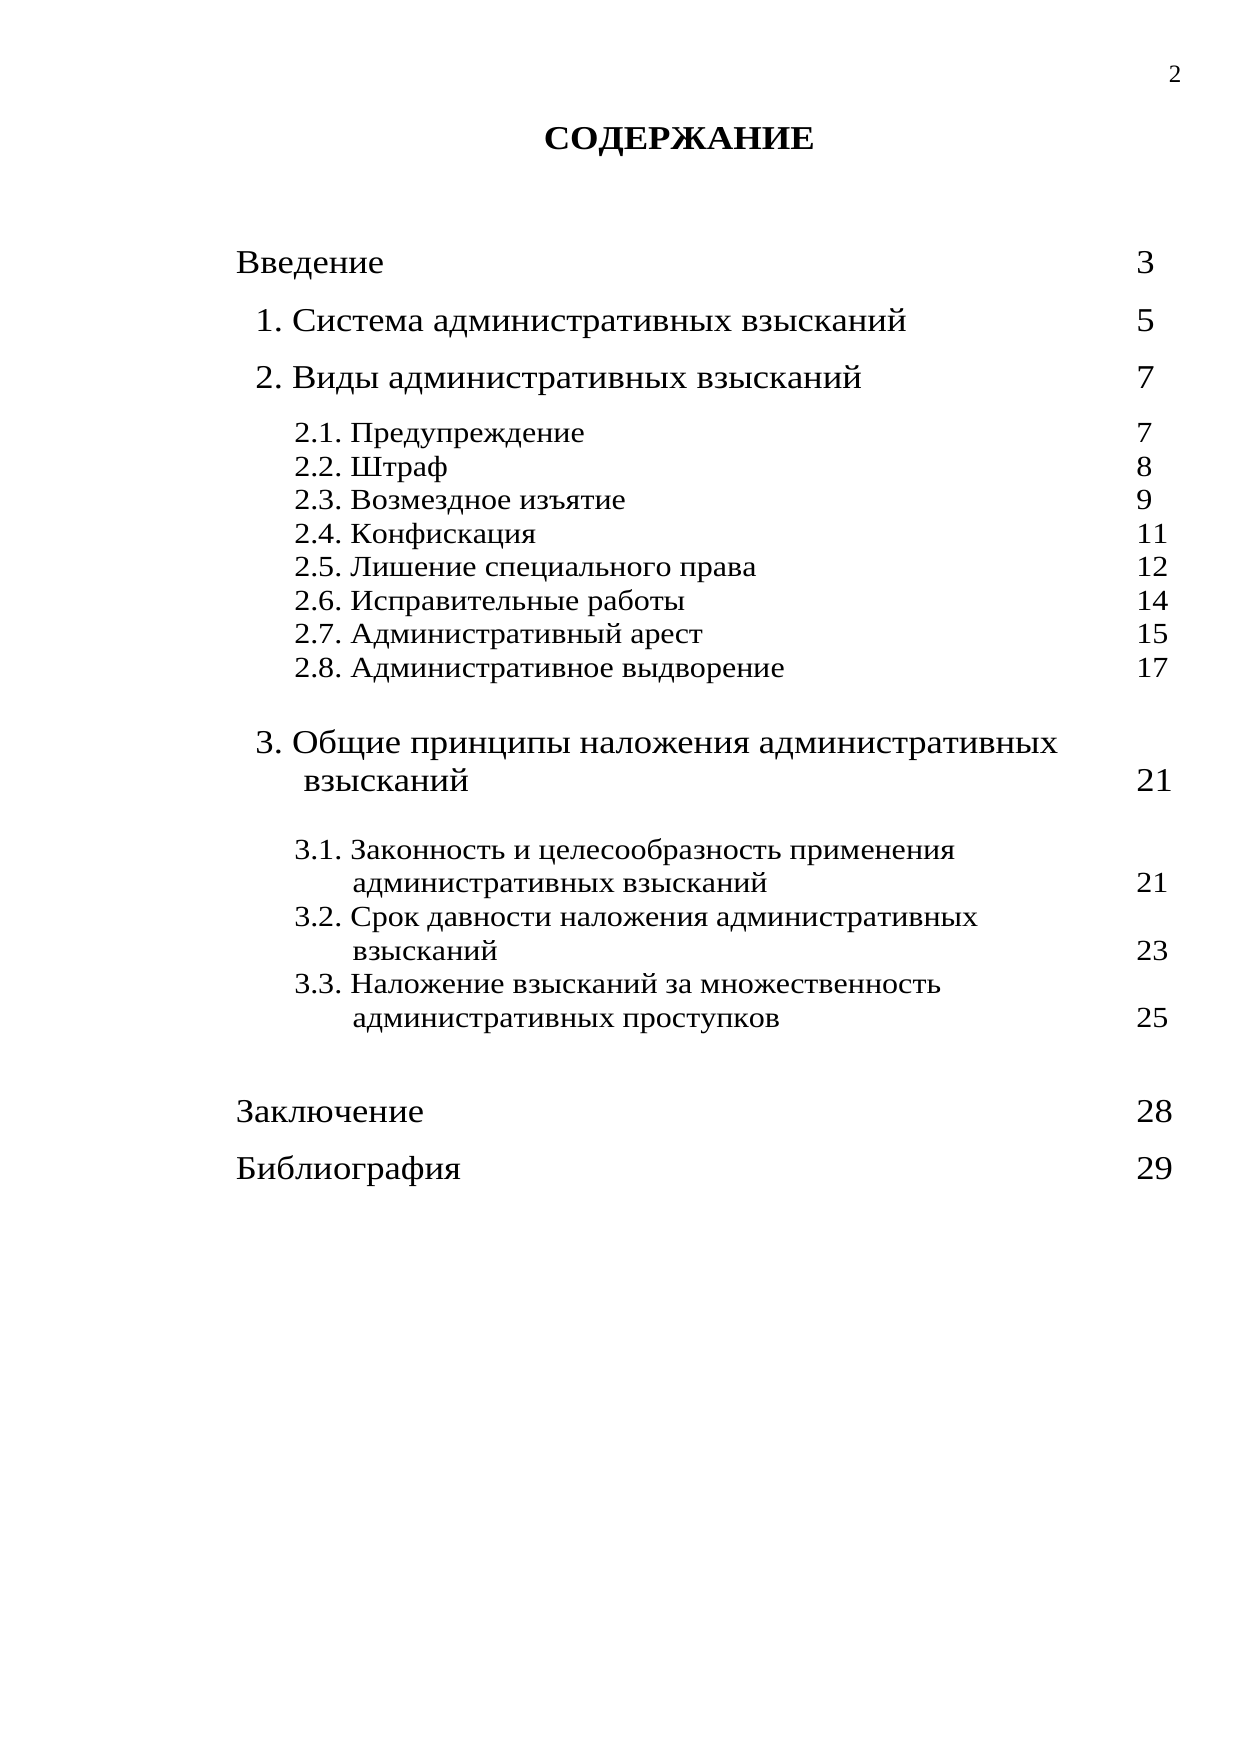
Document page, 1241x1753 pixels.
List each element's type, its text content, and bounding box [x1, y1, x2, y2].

text Библиография 29 [177, 1148, 1181, 1187]
text 2.7. Административный арест 15 [294, 616, 1181, 650]
text 2. Виды административных взысканий 7 [177, 358, 1181, 396]
text 2.5. Лишение специального права 12 [294, 549, 1181, 583]
text Введение 3 [177, 243, 1181, 281]
text Заключение 28 [177, 1091, 1181, 1129]
text 3.2. Срок давности наложения административных [294, 899, 1181, 933]
text 2.6. Исправительные работы 14 [294, 583, 1181, 616]
text 3.1. Законность и целесообразность применения [294, 832, 1181, 866]
text 2.3. Возмездное изъятие 9 [294, 482, 1181, 516]
text административных проступков 25 [294, 1000, 1181, 1033]
text взысканий 21 [177, 760, 1181, 798]
text 2.2. Штраф 8 [294, 449, 1181, 482]
text взысканий 23 [294, 933, 1181, 966]
text 2.4. Конфискация 11 [294, 516, 1181, 549]
text содержание [177, 118, 1181, 156]
text 2.8. Административное выдворение 17 [294, 650, 1181, 683]
text 1. Система административных взысканий 5 [177, 300, 1181, 338]
text административных взысканий 21 [294, 866, 1181, 899]
text 3.3. Наложение взысканий за множественность [294, 966, 1181, 1000]
text 2.1. Предупреждение 7 [294, 415, 1181, 449]
text 3. Общие принципы наложения административных [177, 722, 1181, 760]
